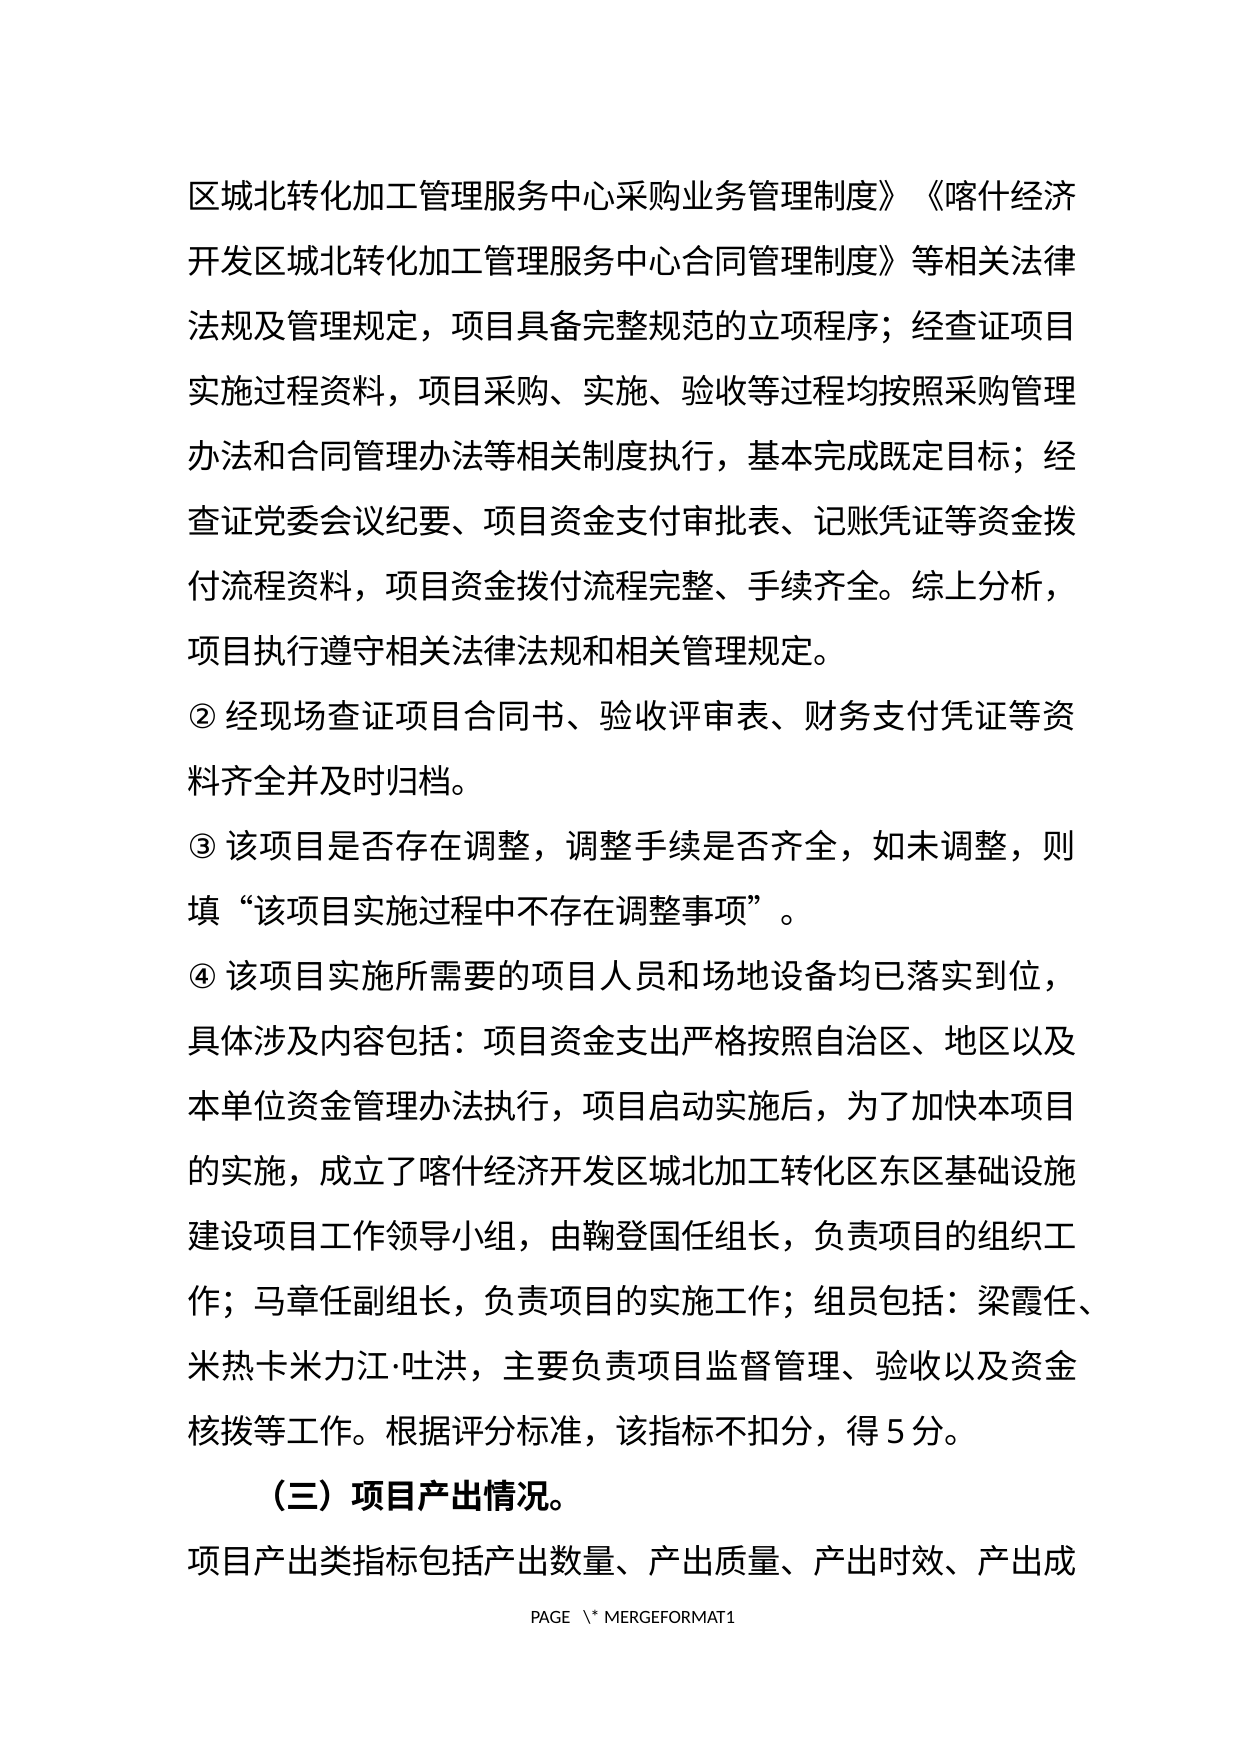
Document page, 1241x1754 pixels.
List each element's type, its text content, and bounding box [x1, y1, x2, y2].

text （三）项目产出情况。 [187, 1462, 1078, 1527]
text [187, 162, 1078, 1462]
